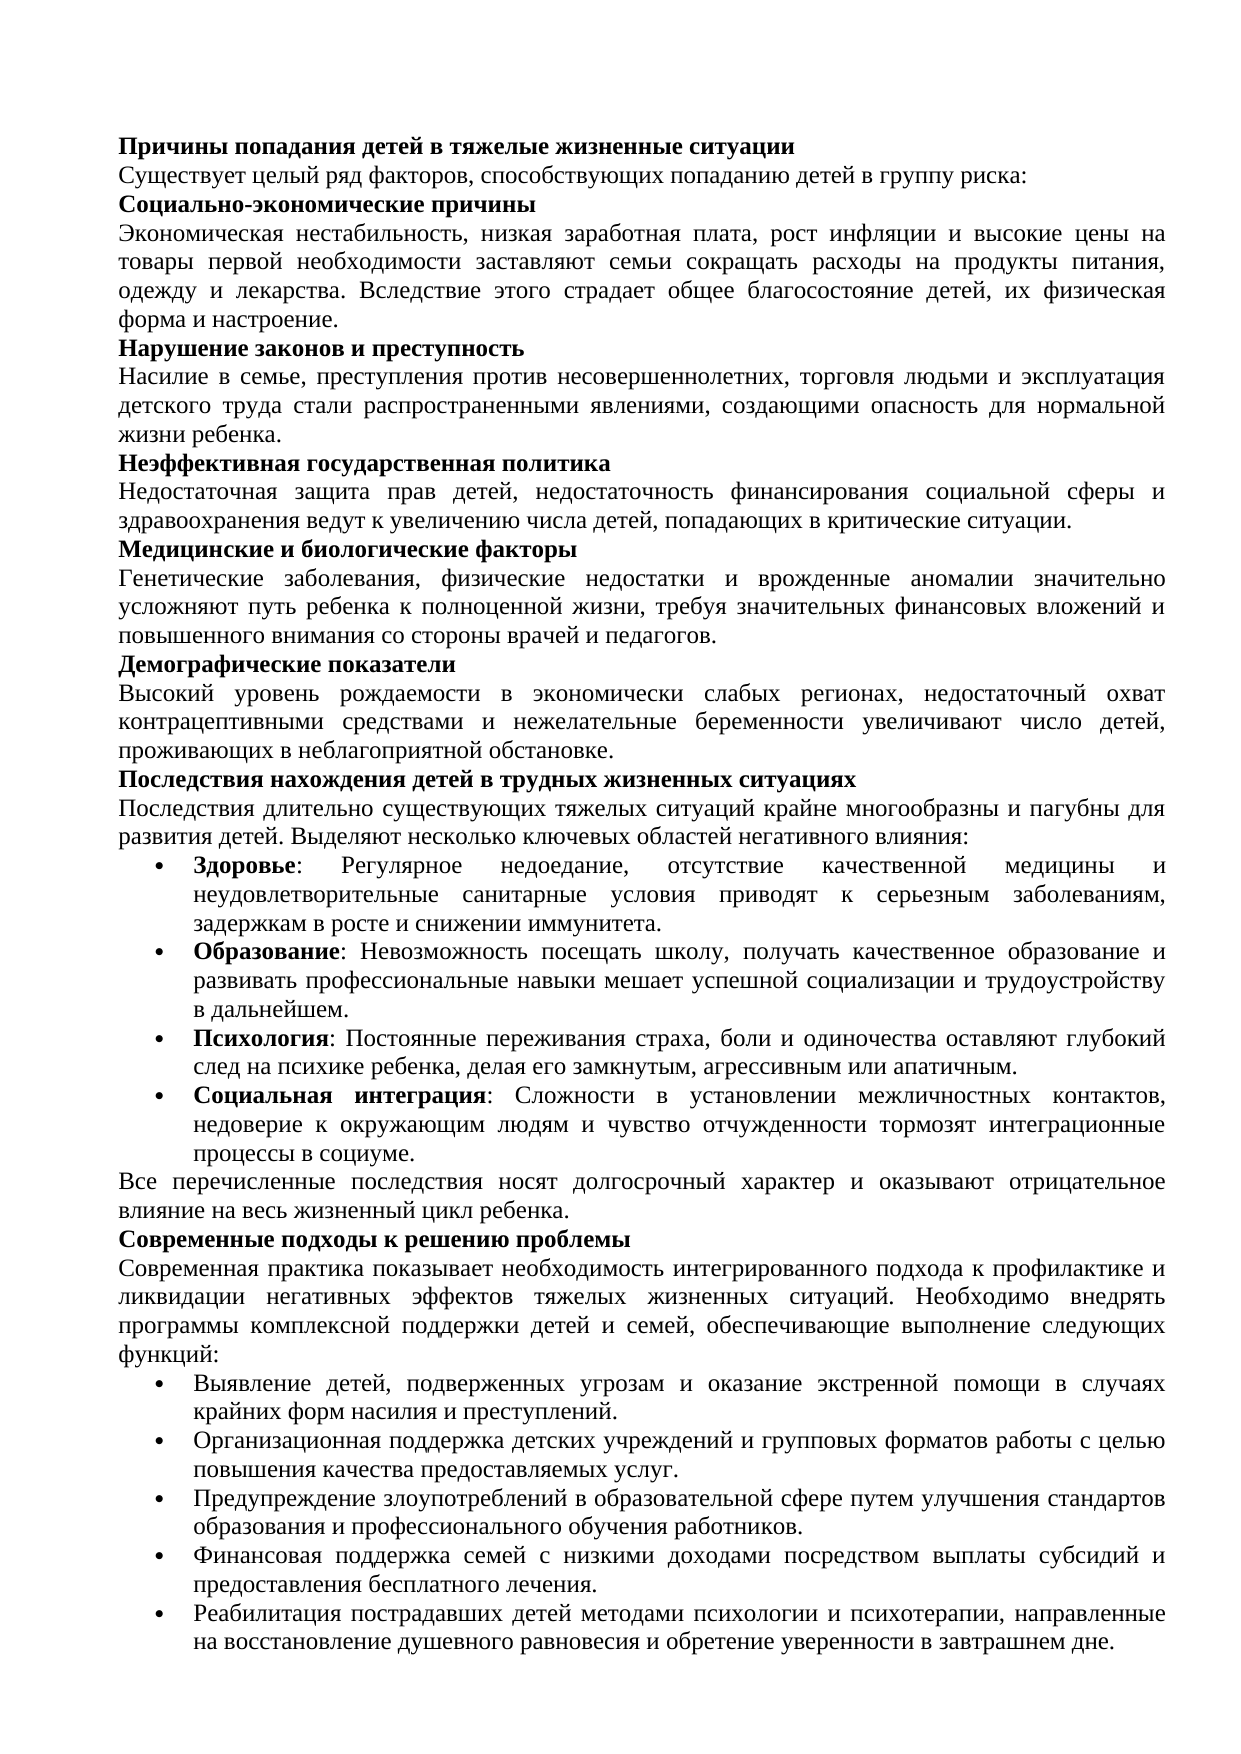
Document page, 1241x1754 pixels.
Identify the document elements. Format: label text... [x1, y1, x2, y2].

text Все перечисленные последствия носят долгосрочный характер и оказывают отрицательное влияние на весь жизненный цикл ребенка. [118, 1166, 1167, 1224]
list Финансовая поддержка семей с низкими доходами посредством выплаты субсидий и предоставления бесплатного лечения. [156, 1540, 1167, 1598]
text Высокий уровень рождаемости в экономически слабых регионах, недостаточный охват контрацептивными средствами и нежелательные беременности увеличивают число детей, проживающих в неблагоприятной обстановке. [118, 678, 1167, 764]
text Нарушение законов и преступность [118, 333, 1167, 361]
text Причины попадания детей в тяжелые жизненные ситуации [118, 131, 1167, 160]
text Генетические заболевания, физические недостатки и врожденные аномалии значительно усложняют путь ребенка к полноценной жизни, требуя значительных финансовых вложений и повышенного внимания со стороны врачей и педагогов. [118, 563, 1167, 649]
text Последствия длительно существующих тяжелых ситуаций крайне многообразны и пагубны для развития детей. Выделяют несколько ключевых областей негативного влияния: [118, 793, 1167, 850]
text Демографические показатели [118, 649, 1167, 678]
text Экономическая нестабильность, низкая заработная плата, рост инфляции и высокие цены на товары первой необходимости заставляют семьи сокращать расходы на продукты питания, одежду и лекарства. Вследствие этого страдает общее благосостояние детей, их физическая форма и настроение. [118, 218, 1167, 333]
text Существует целый ряд факторов, способствующих попаданию детей в группу риска: [118, 160, 1167, 189]
list Организационная поддержка детских учреждений и групповых форматов работы с целью повышения качества предоставляемых услуг. [156, 1425, 1167, 1483]
list Социальная интеграция: Сложности в установлении межличностных контактов, недоверие к окружающим людям и чувство отчужденности тормозят интеграционные процессы в социуме. [156, 1080, 1167, 1166]
text Современная практика показывает необходимость интегрированного подхода к профилактике и ликвидации негативных эффектов тяжелых жизненных ситуаций. Необходимо внедрять программы комплексной поддержки детей и семей, обеспечивающие выполнение следующих функций: [118, 1253, 1167, 1368]
text Насилие в семье, преступления против несовершеннолетних, торговля людьми и эксплуатация детского труда стали распространенными явлениями, создающими опасность для нормальной жизни ребенка. [118, 361, 1167, 448]
list Реабилитация пострадавших детей методами психологии и психотерапии, направленные на восстановление душевного равновесия и обретение уверенности в завтрашнем дне. [156, 1598, 1167, 1655]
text Последствия нахождения детей в трудных жизненных ситуациях [118, 764, 1167, 793]
list Образование: Невозможность посещать школу, получать качественное образование и развивать профессиональные навыки мешает успешной социализации и трудоустройству в дальнейшем. [156, 936, 1167, 1023]
list Предупреждение злоупотреблений в образовательной сфере путем улучшения стандартов образования и профессионального обучения работников. [156, 1483, 1167, 1540]
text Недостаточная защита прав детей, недостаточность финансирования социальной сферы и здравоохранения ведут к увеличению числа детей, попадающих в критические ситуации. [118, 476, 1167, 534]
list Психология: Постоянные переживания страха, боли и одиночества оставляют глубокий след на психике ребенка, делая его замкнутым, агрессивным или апатичным. [156, 1023, 1167, 1080]
text Современные подходы к решению проблемы [118, 1224, 1167, 1253]
list Здоровье: Регулярное недоедание, отсутствие качественной медицины и неудовлетворительные санитарные условия приводят к серьезным заболеваниям, задержкам в росте и снижении иммунитета. [156, 850, 1167, 936]
text Неэффективная государственная политика [118, 448, 1167, 476]
list Выявление детей, подверженных угрозам и оказание экстренной помощи в случаях крайних форм насилия и преступлений. [156, 1368, 1167, 1425]
text Социально-экономические причины [118, 189, 1167, 218]
text Медицинские и биологические факторы [118, 534, 1167, 563]
